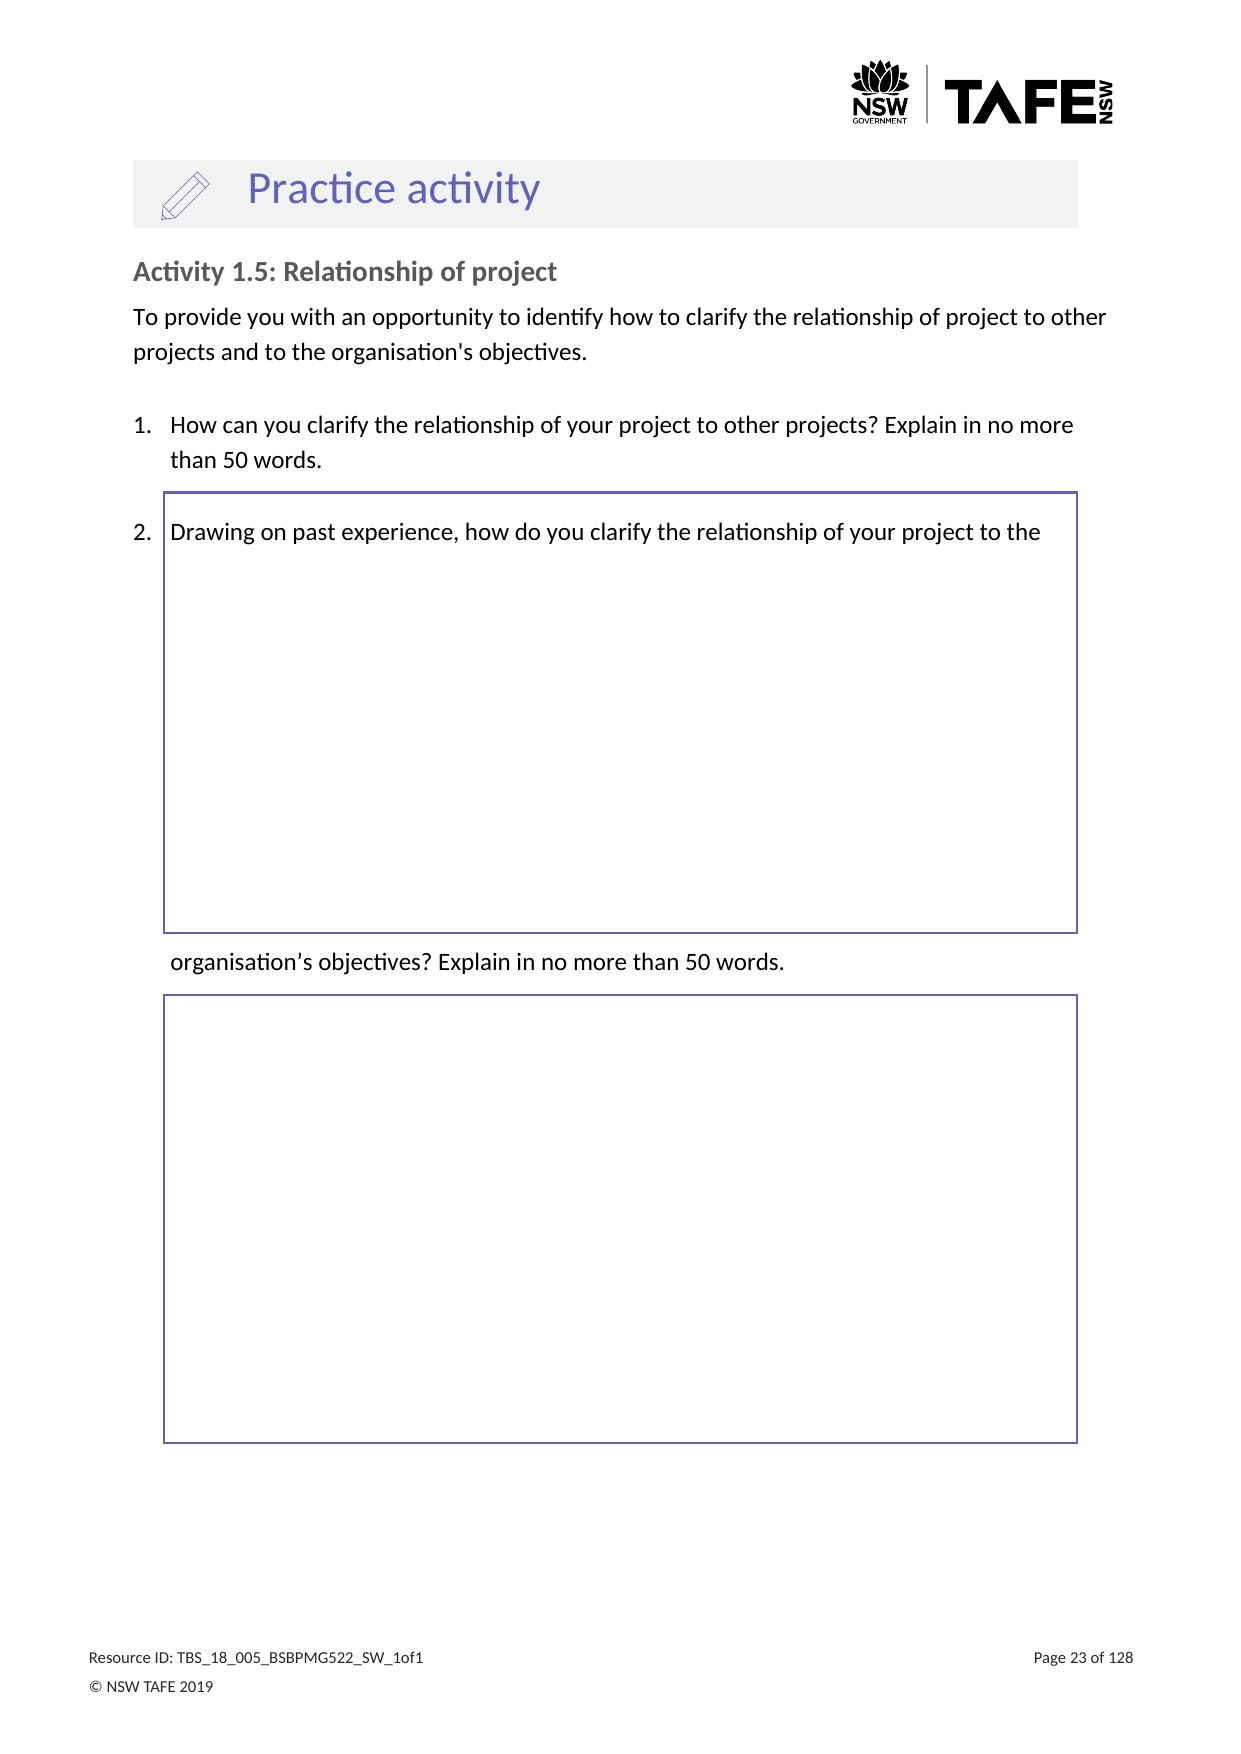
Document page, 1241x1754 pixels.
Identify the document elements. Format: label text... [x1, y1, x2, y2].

text 2. Drawing on past experience, how do you clarify the relationship of your project to the organisation’s objectives? Explain in no more than 50 words. [133, 516, 1107, 977]
subtitle Activity 1.5: Relationship of project [133, 253, 1107, 289]
table_header [133, 160, 236, 228]
picture [851, 59, 1113, 125]
text To provide you with an opportunity to identify how to clarify the relationship of project to other projects and to the organisation's objectives. [133, 301, 1107, 367]
picture [154, 162, 215, 226]
text 1. How can you clarify the relationship of your project to other projects? Explain in no more than 50 words. [133, 409, 1107, 474]
table_header Practice activity [236, 160, 1078, 228]
